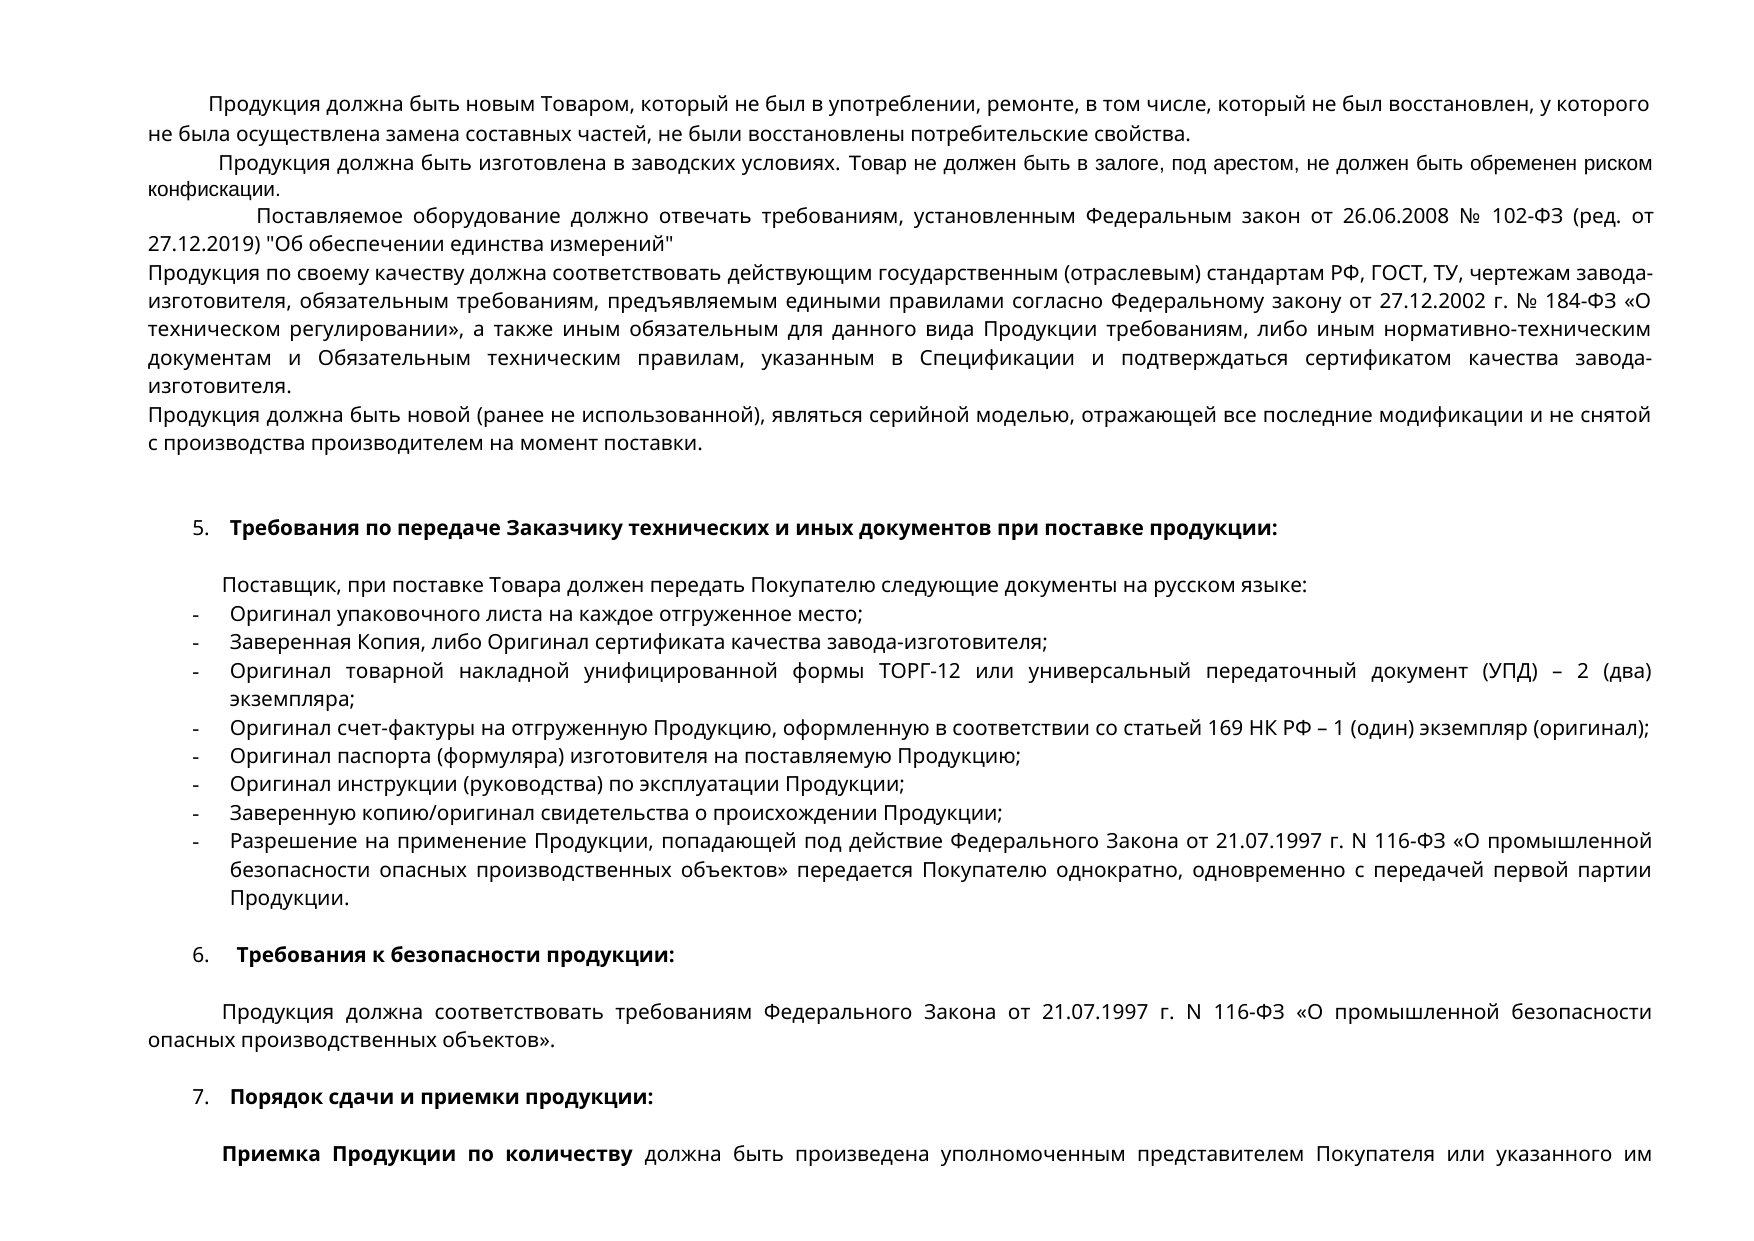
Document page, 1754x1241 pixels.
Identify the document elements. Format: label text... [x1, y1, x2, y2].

list Оригинал счет-фактуры на отгруженную Продукцию, оформленную в соответствии со статьей 169 НК РФ – 1 (один) экземпляр (оригинал); [192, 713, 1654, 741]
list Порядок сдачи и приемки продукции: [192, 1082, 1654, 1111]
list Оригинал упаковочного листа на каждое отгруженное место; [192, 599, 1654, 627]
list Оригинал товарной накладной унифицированной формы ТОРГ-12 или универсальный передаточный документ (УПД) – 2 (два) экземпляра; [192, 656, 1654, 713]
text Поставляемое оборудование должно отвечать требованиям, установленным Федеральным закон от 26.06.2008 № 102-ФЗ (ред. от 27.12.2019) "Об обеспечении единства измерений" [148, 201, 1654, 258]
text Продукция по своему качеству должна соответствовать действующим государственным (отраслевым) стандартам РФ, ГОСТ, ТУ, чертежам завода-изготовителя, обязательным требованиям, предъявляемым едиными правилами согласно Федеральному закону от 27.12.2002 г. № 184-ФЗ «О техническом регулировании», а также иным обязательным для данного вида Продукции требованиям, либо иным нормативно-техническим документам и Обязательным техническим правилам, указанным в Спецификации и подтверждаться сертификатом качества завода-изготовителя. [148, 258, 1654, 400]
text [148, 1139, 1654, 1168]
text Продукция должна быть новой (ранее не использованной), являться серийной моделью, отражающей все последние модификации и не снятой с производства производителем на момент поставки. [148, 400, 1654, 457]
list Разрешение на применение Продукции, попадающей под действие Федерального Закона от 21.07.1997 г. N 116-ФЗ «О промышленной безопасности опасных производственных объектов» передается Покупателю однократно, одновременно с передачей первой партии Продукции. [192, 826, 1654, 912]
list Заверенную копию/оригинал свидетельства о происхождении Продукции; [192, 798, 1654, 826]
list Оригинал паспорта (формуляра) изготовителя на поставляемую Продукцию; [192, 741, 1654, 769]
text Поставщик, при поставке Товара должен передать Покупателю следующие документы на русском языке: [148, 570, 1654, 599]
list Требования к безопасности продукции: [148, 940, 1654, 968]
text Продукция должна соответствовать требованиям Федерального Закона от 21.07.1997 г. N 116-ФЗ «О промышленной безопасности опасных производственных объектов». [148, 997, 1654, 1054]
text Продукция должна быть изготовлена в заводских условиях. Товар не должен быть в залоге, под арестом, не должен быть обременен риском конфискации. [148, 148, 1654, 201]
text Продукция должна быть новым Товаром, который не был в употреблении, ремонте, в том числе, который не был восстановлен, у которого не была осуществлена замена составных частей, не были восстановлены потребительские свойства. [148, 89, 1654, 148]
list Требования по передаче Заказчику технических и иных документов при поставке продукции: [192, 513, 1654, 542]
list Оригинал инструкции (руководства) по эксплуатации Продукции; [192, 769, 1654, 798]
list Заверенная Копия, либо Оригинал сертификата качества завода-изготовителя; [192, 627, 1654, 656]
